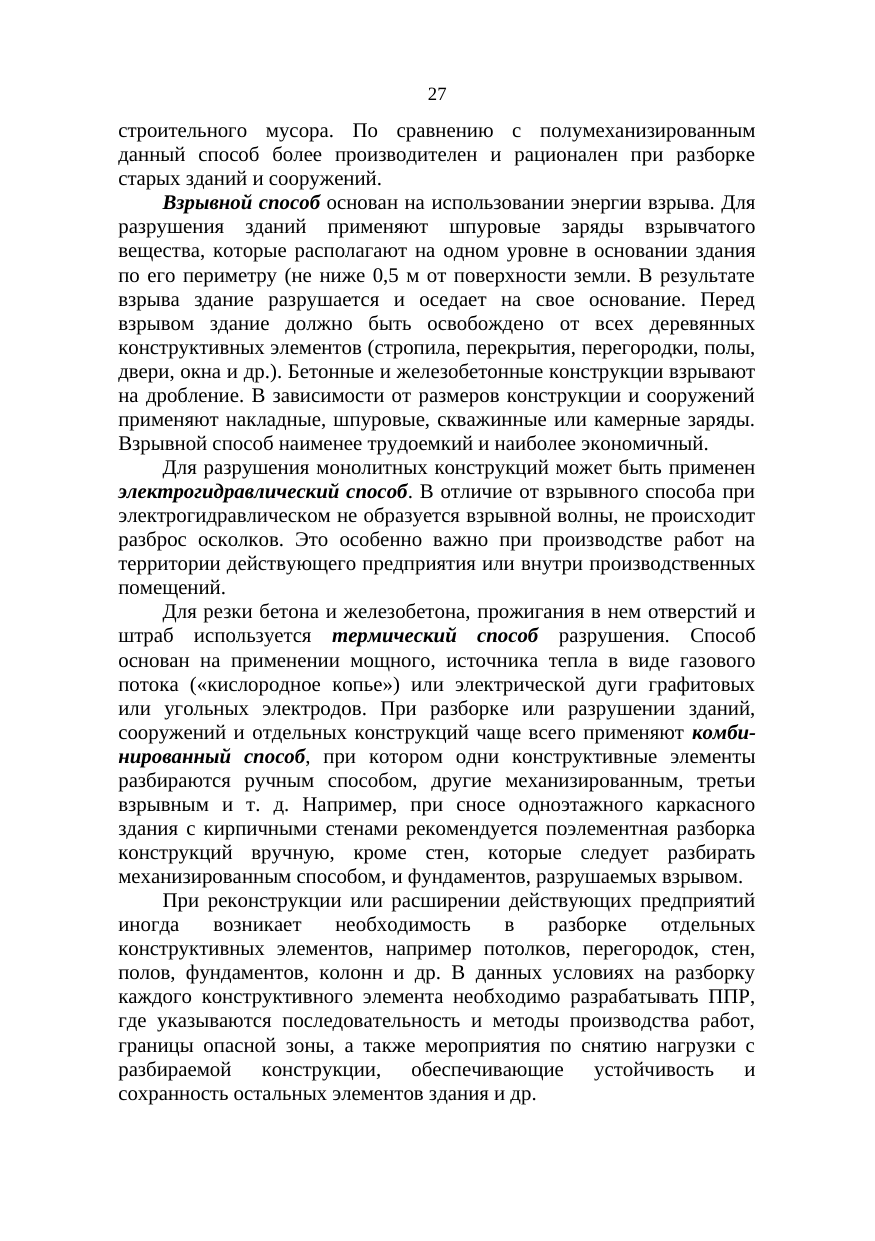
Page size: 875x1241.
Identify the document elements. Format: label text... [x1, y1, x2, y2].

text Для разрушения монолитных конструкций может быть применен электрогидравлический способ. В отличие от взрывного способа при электрогидравлическом не образуется взрывной волны, не происходит разброс осколков. Это особенно важно при производстве работ на территории действующего предприятия или внутри производственных помещений. [118, 455, 756, 599]
text При реконструкции или расширении действующих предприятий иногда возникает необходимость в разборке отдельных конструктивных элементов, например потолков, перегородок, стен, полов, фундаментов, колонн и др. В данных условиях на разборку каждого конструктивного элемента необходимо разрабатывать ППР, где указываются последовательность и методы производства работ, границы опасной зоны, а также мероприятия по снятию нагрузки с разбираемой конструкции, обеспечивающие устойчивость и сохранность остальных элементов здания и др. [118, 888, 756, 1105]
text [118, 118, 756, 190]
text Для резки бетона и железобетона, прожигания в нем отверстий и штраб используется термический способ разрушения. Способ основан на применении мощного, источника тепла в виде газового потока («кислородное копье») или электрической дуги графитовых или угольных электродов. При разборке или разрушении зданий, сооружений и отдельных конструкций чаще всего применяют комби-нированный способ, при котором одни конструктивные элементы разбираются ручным способом, другие механизированным, третьи взрывным и т. д. Например, при сносе одноэтажного каркасного здания с кирпичными стенами рекомендуется поэлементная разборка конструкций вручную, кроме стен, которые следует разбирать механизированным способом, и фундаментов, разрушаемых взрывом. [118, 599, 756, 888]
text Взрывной способ основан на использовании энергии взрыва. Для разрушения зданий применяют шпуровые заряды взрывчатого вещества, которые располагают на одном уровне в основании здания по его периметру (не ниже 0,5 м от поверхности земли. В результате взрыва здание разрушается и оседает на свое основание. Перед взрывом здание должно быть освобождено от всех деревянных конструктивных элементов (стропила, перекрытия, перегородки, полы, двери, окна и др.). Бетонные и железобетонные конструкции взрывают на дробление. В зависимости от размеров конструкции и сооружений применяют накладные, шпуровые, скважинные или камерные заряды. Взрывной способ наименее трудоемкий и наиболее экономичный. [118, 190, 756, 455]
